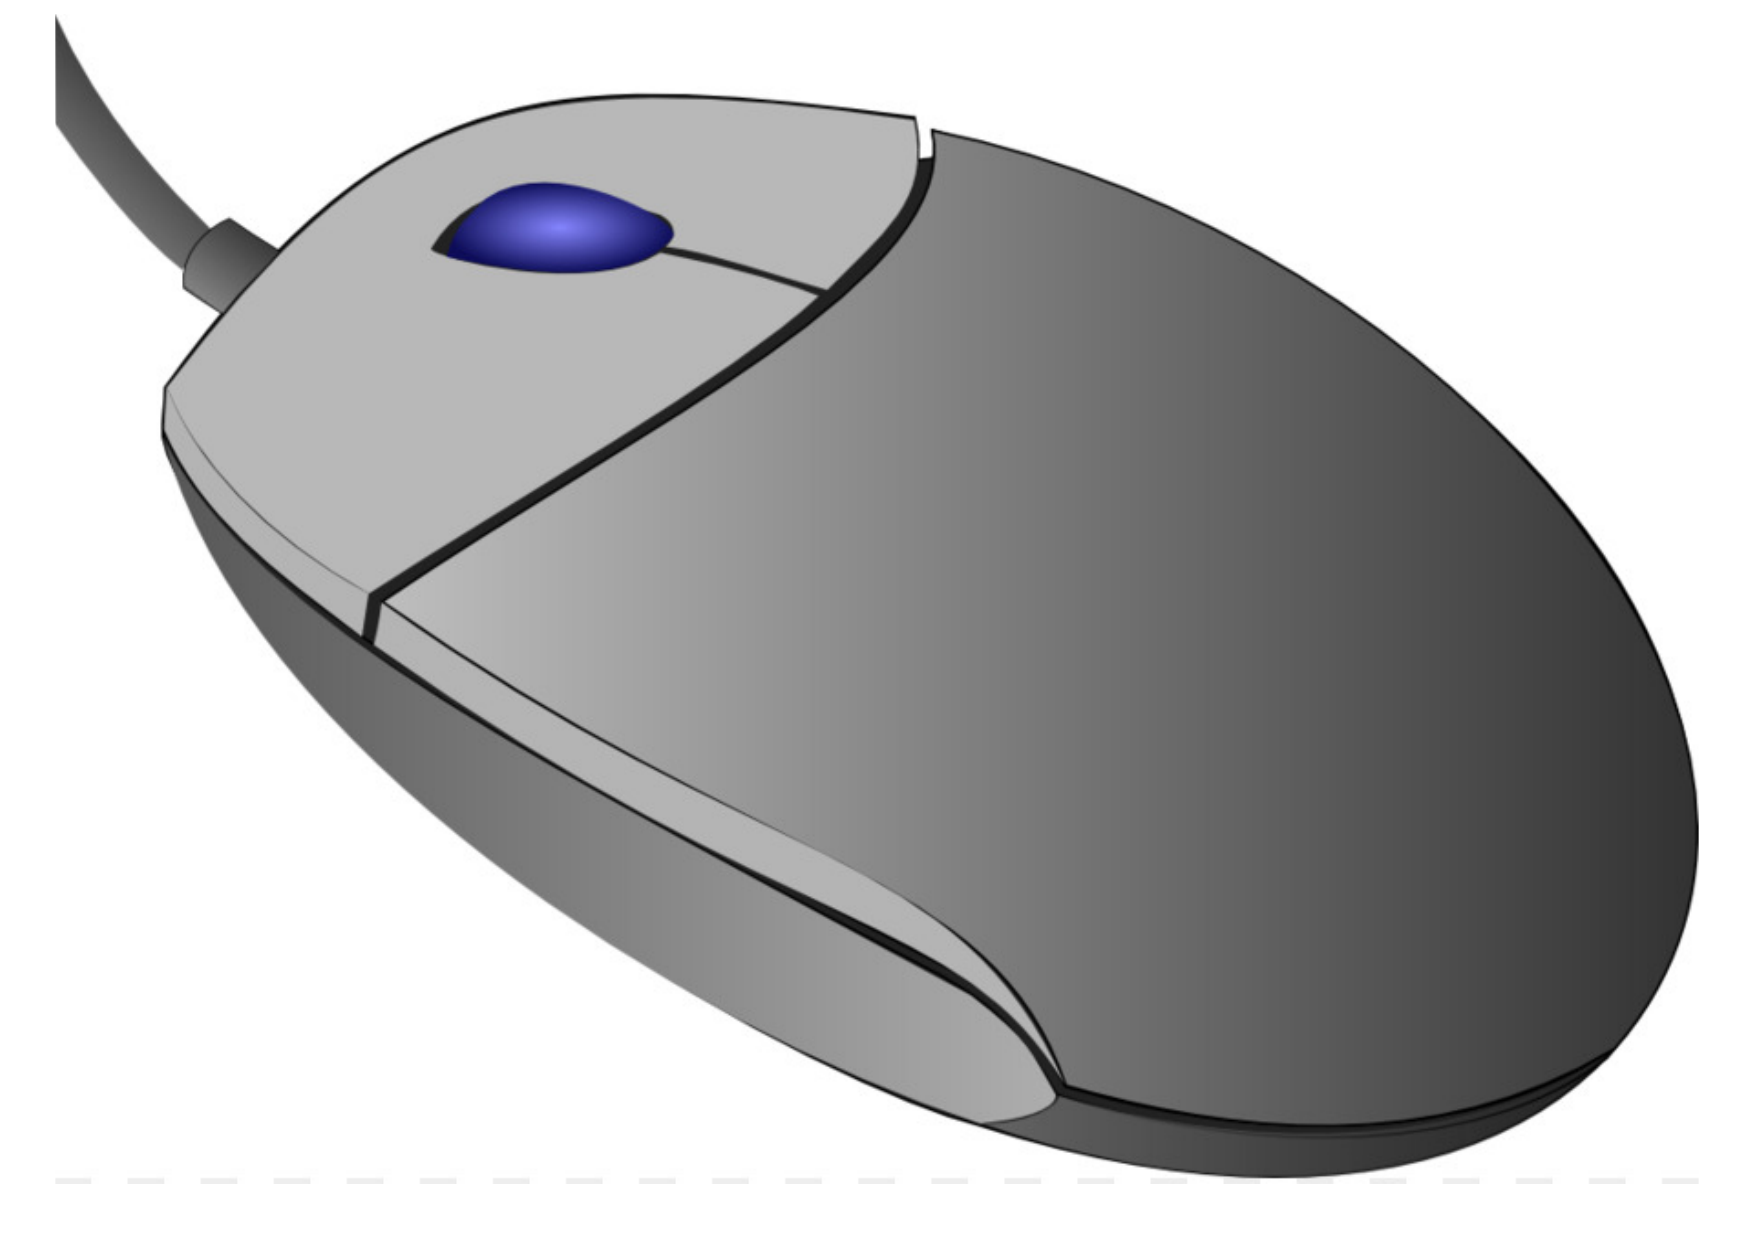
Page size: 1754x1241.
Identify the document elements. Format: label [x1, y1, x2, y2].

picture [55, 14, 1699, 1184]
